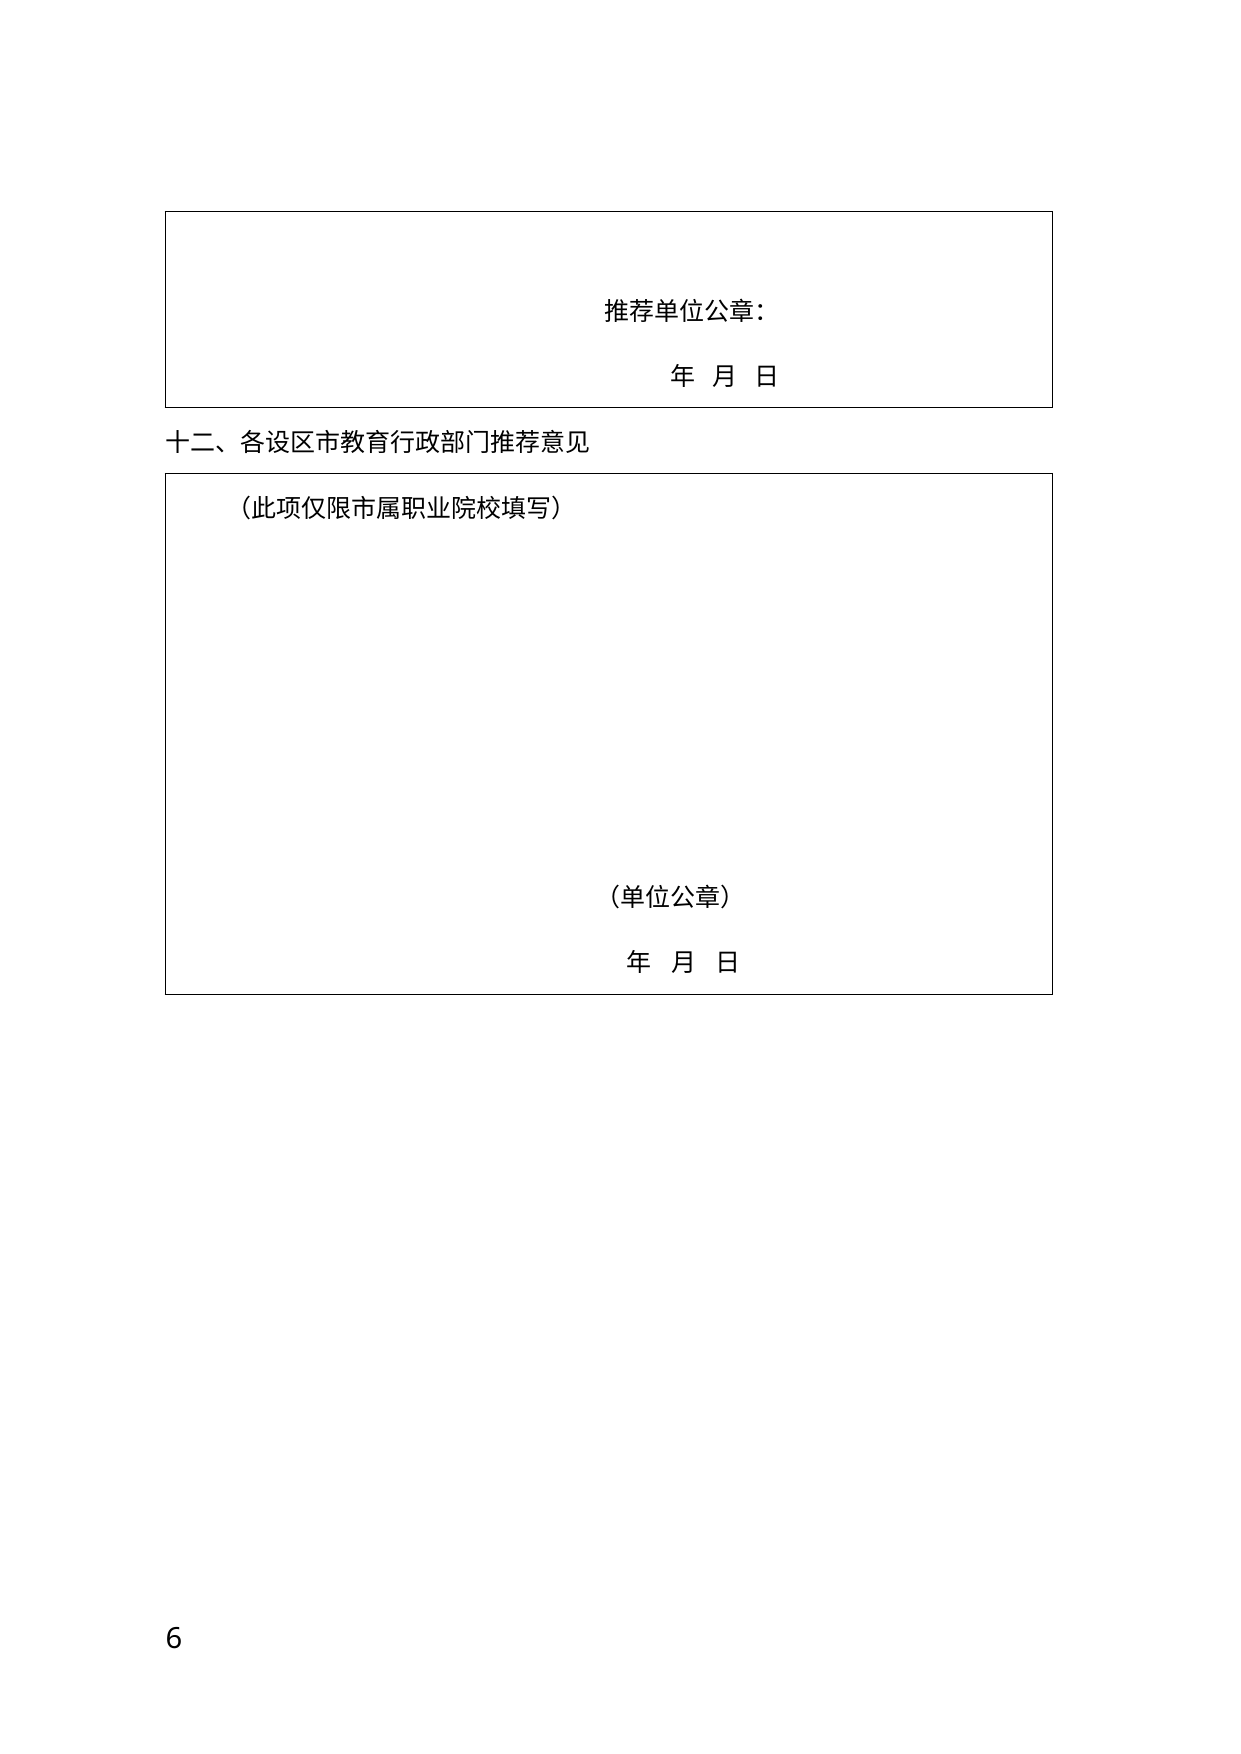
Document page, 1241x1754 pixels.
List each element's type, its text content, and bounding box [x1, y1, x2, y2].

list 十二、各设区市教育行政部门推荐意见 [165, 408, 1053, 473]
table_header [166, 212, 1052, 407]
table_header （此项仅限市属职业院校填写） （单位公章） 年 月 日 [166, 474, 1052, 994]
